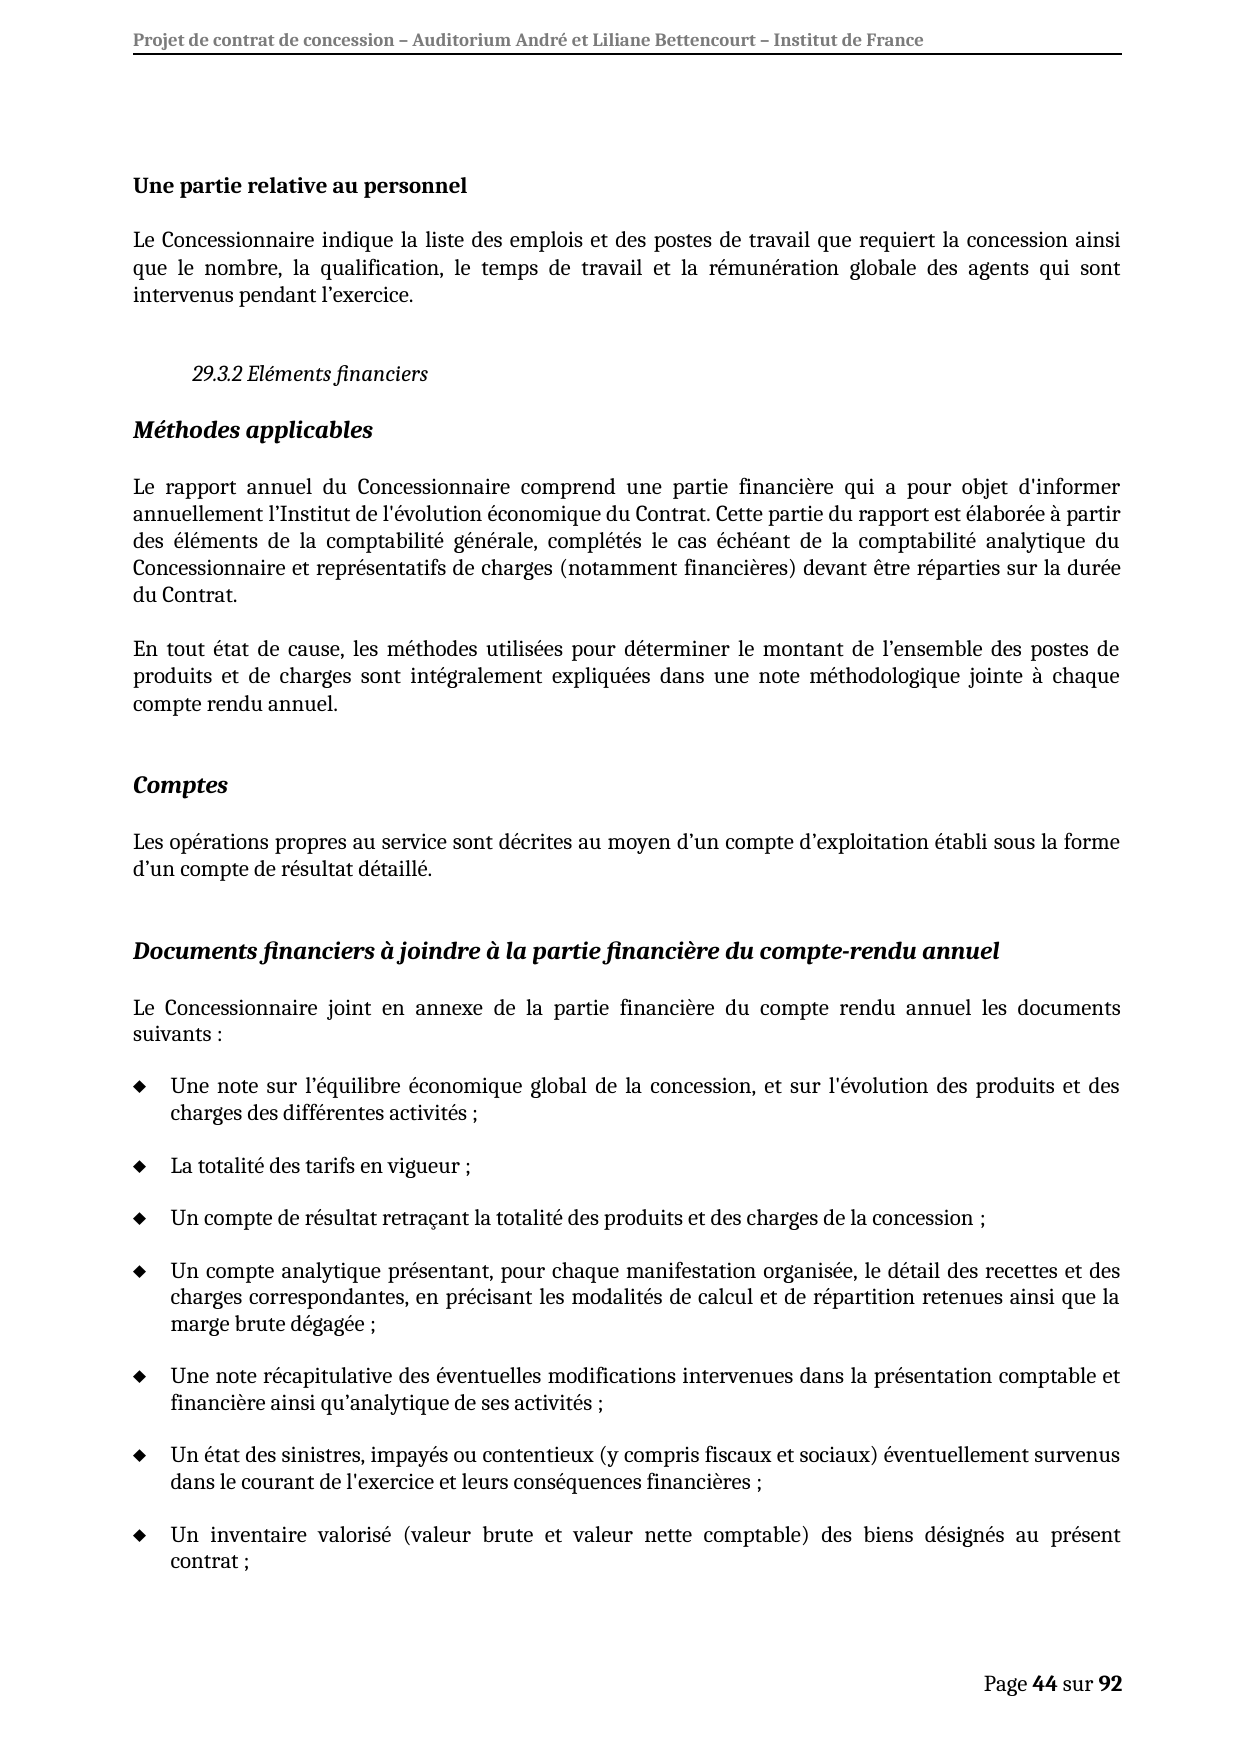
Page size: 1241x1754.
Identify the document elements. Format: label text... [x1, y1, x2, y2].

list Un compte analytique présentant, pour chaque manifestation organisée, le détail des recettes et des charges correspondantes, en précisant les modalités de calcul et de répartition retenues ainsi que la marge brute dégagée ; [133, 1258, 1122, 1337]
subtitle 29.3.2 Eléments financiers [192, 360, 1122, 387]
list Documents financiers à joindre à la partie financière du compte-rendu annuel [133, 937, 1122, 966]
list Comptes [133, 771, 1122, 800]
list Méthodes applicables [133, 416, 1122, 444]
list Un inventaire valorisé (valeur brute et valeur nette comptable) des biens désignés au présent contrat ; [133, 1521, 1122, 1574]
list Un compte de résultat retraçant la totalité des produits et des charges de la concession ; [133, 1205, 1122, 1231]
text Une partie relative au personnel [133, 172, 1122, 199]
text Le Concessionnaire joint en annexe de la partie financière du compte rendu annuel les documents suivants : [133, 994, 1122, 1047]
list La totalité des tarifs en vigueur ; [133, 1152, 1122, 1179]
list En tout état de cause, les méthodes utilisées pour déterminer le montant de l’ensemble des postes de produits et de charges sont intégralement expliquées dans une note méthodologique jointe à chaque compte rendu annuel. [133, 636, 1122, 717]
list Un état des sinistres, impayés ou contentieux (y compris fiscaux et sociaux) éventuellement survenus dans le courant de l'exercice et leurs conséquences financières ; [133, 1442, 1122, 1495]
list Les opérations propres au service sont décrites au moyen d’un compte d’exploitation établi sous la forme d’un compte de résultat détaillé. [133, 828, 1122, 883]
list Une note sur l’équilibre économique global de la concession, et sur l'évolution des produits et des charges des différentes activités ; [133, 1073, 1122, 1126]
list Le rapport annuel du Concessionnaire comprend une partie financière qui a pour objet d'informer annuellement l’Institut de l'évolution économique du Contrat. Cette partie du rapport est élaborée à partir des éléments de la comptabilité générale, complétés le cas échéant de la comptabilité analytique du Concessionnaire et représentatifs de charges (notamment financières) devant être réparties sur la durée du Contrat. [133, 473, 1122, 608]
list Le Concessionnaire indique la liste des emplois et des postes de travail que requiert la concession ainsi que le nombre, la qualification, le temps de travail et la rémunération globale des agents qui sont intervenus pendant l’exercice. [133, 226, 1122, 308]
list Une note récapitulative des éventuelles modifications intervenues dans la présentation comptable et financière ainsi qu’analytique de ses activités ; [133, 1363, 1122, 1416]
